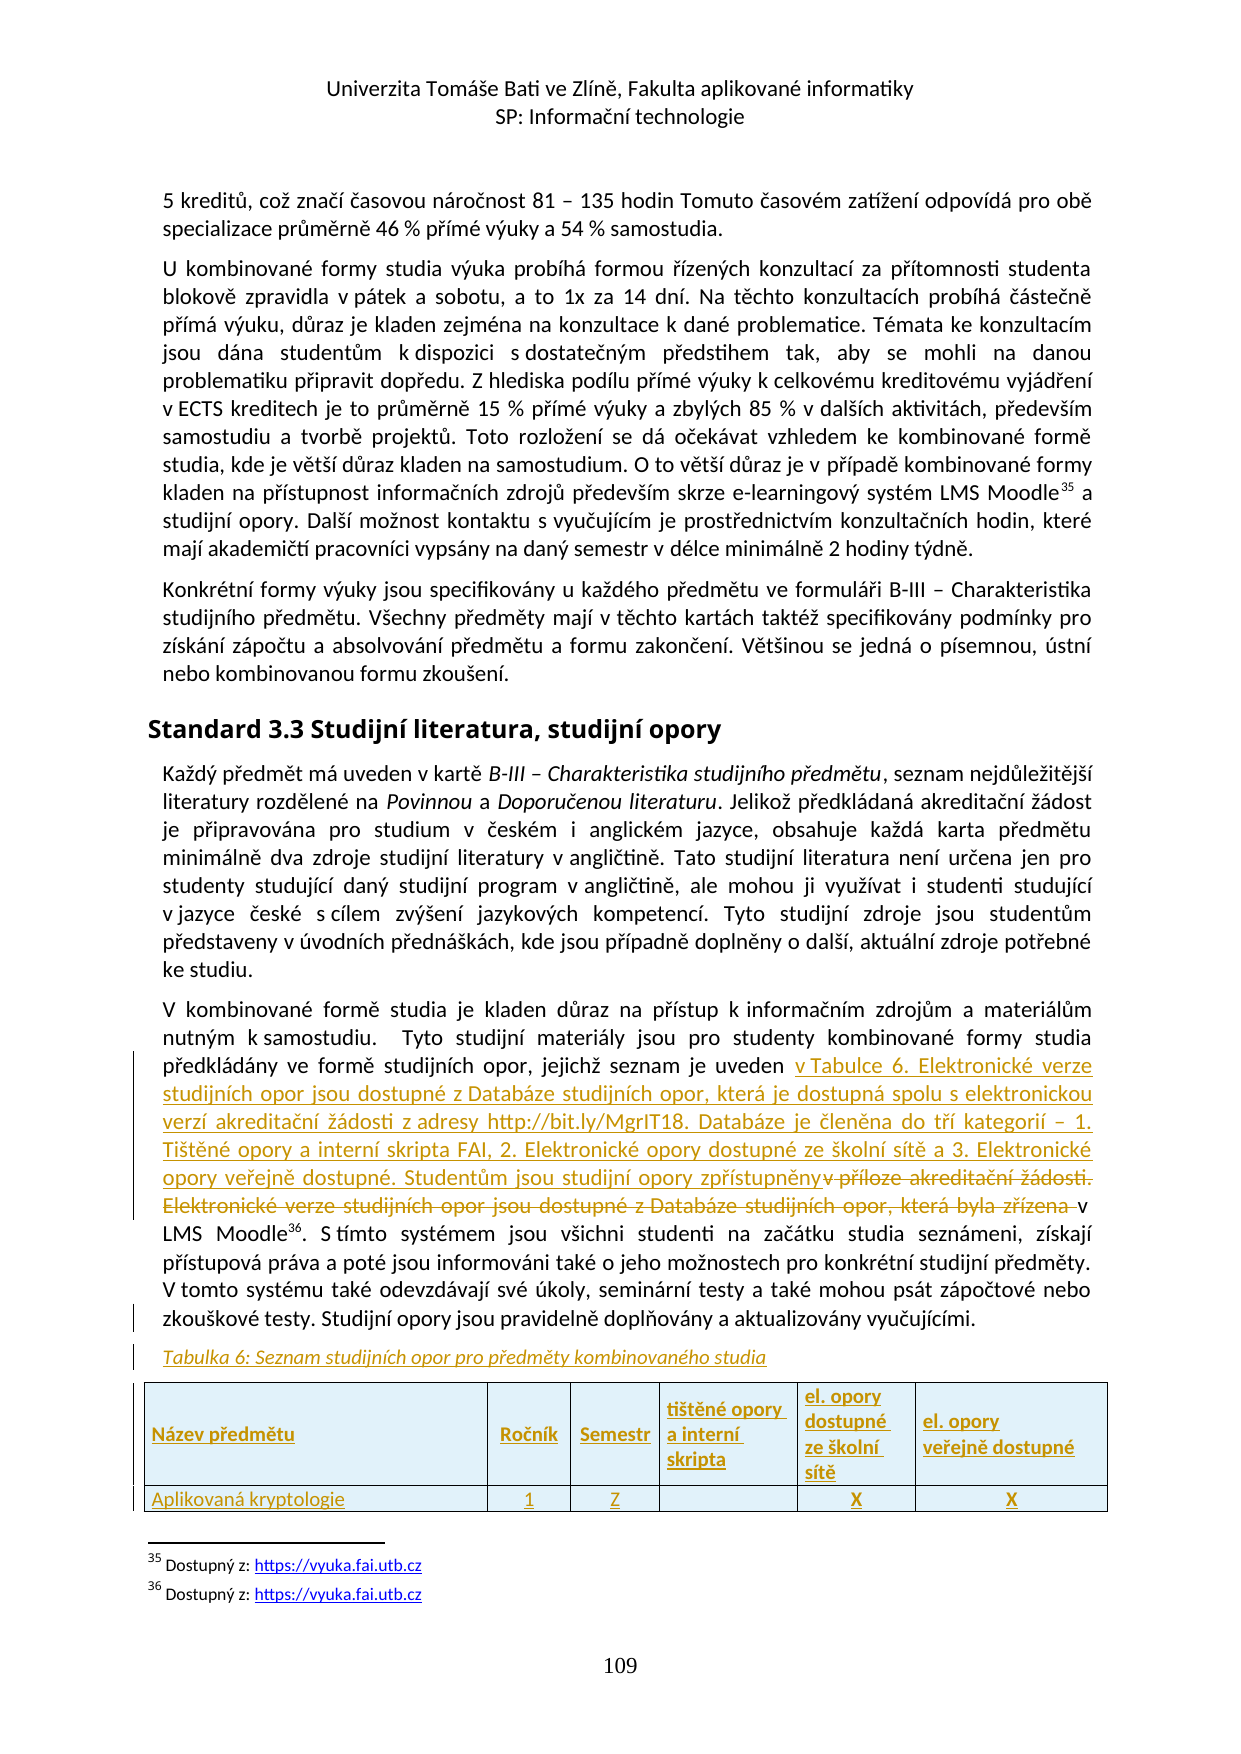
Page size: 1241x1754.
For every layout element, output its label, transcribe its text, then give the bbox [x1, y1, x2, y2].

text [162, 186, 1093, 242]
text U kombinované formy studia výuka probíhá formou řízených konzultací za přítomnosti studenta blokově zpravidla v pátek a sobotu, a to 1x za 14 dní. Na těchto konzultacích probíhá částečně přímá výuku, důraz je kladen zejména na konzultace k dané problematice. Témata ke konzultacím jsou dána studentům k dispozici s dostatečným předstihem tak, aby se mohli na danou problematiku připravit dopředu. Z hlediska podílu přímé výuky k celkovému kreditovému vyjádření v ECTS kreditech je to průměrně 15 % přímé výuky a zbylých 85 % v dalších aktivitách, především samostudiu a tvorbě projektů. Toto rozložení se dá očekávat vzhledem ke kombinované formě studia, kde je větší důraz kladen na samostudium. O to větší důraz je v případě kombinované formy kladen na přístupnost informačních zdrojů především skrze e-learningový systém LMS Moodle a studijní opory. Další možnost kontaktu s vyučujícím je prostřednictvím konzultačních hodin, které mají akademičtí pracovníci vypsány na daný semestr v délce minimálně 2 hodiny týdně. [162, 254, 1093, 563]
text V kombinované formě studia je kladen důraz na přístup k informačním zdrojům a materiálům nutným k samostudiu. Tyto studijní materiály jsou pro studenty kombinované formy studia předkládány ve formě studijních opor, jejichž seznam je uveden v LMS Moodle. S tímto systémem jsou všichni studenti na začátku studia seznámeni, získají přístupová práva a poté jsou informováni také o jeho možnostech pro konkrétní studijní předměty. V tomto systému také odevzdávají své úkoly, seminární testy a také mohou psát zápočtové nebo zkouškové testy. Studijní opory jsou pravidelně doplňovány a aktualizovány vyučujícími. [162, 995, 1093, 1104]
text Každý předmět má uveden v kartě B-III – Charakteristika studijního předmětu, seznam nejdůležitější literatury rozdělené na Povinnou a Doporučenou literaturu. Jelikož předkládaná akreditační žádost je připravována pro studium v českém i anglickém jazyce, obsahuje každá karta předmětu minimálně dva zdroje studijní literatury v angličtině. Tato studijní literatura není určena jen pro studenty studující daný studijní program v angličtině, ale mohou ji využívat i studenti studující v jazyce české s cílem zvýšení jazykových kompetencí. Tyto studijní zdroje jsou studentům představeny v úvodních přednáškách, kde jsou případně doplněny o další, aktuální zdroje potřebné ke studiu. [162, 759, 1093, 983]
text Konkrétní formy výuky jsou specifikovány u každého předmětu ve formuláři B-III – Charakteristika studijního předmětu. Všechny předměty mají v těchto kartách taktéž specifikovány podmínky pro získání zápočtu a absolvování předmětu a formu zakončení. Většinou se jedná o písemnou, ústní nebo kombinovanou formu zkoušení. [162, 575, 1093, 687]
subtitle Standard 3.3 Studijní literatura, studijní opory [148, 712, 1093, 746]
text V kombinované formě studia je kladen důraz na přístup k informačním zdrojům a materiálům nutným k samostudiu. Tyto studijní materiály jsou pro studenty kombinované formy studia předkládány ve formě studijních opor, jejichž seznam je uveden v LMS Moodle. S tímto systémem jsou všichni studenti na začátku studia seznámeni, získají přístupová práva a poté jsou informováni také o jeho možnostech pro konkrétní studijní předměty. V tomto systému také odevzdávají své úkoly, seminární testy a také mohou psát zápočtové nebo zkouškové testy. Studijní opory jsou pravidelně doplňovány a aktualizovány vyučujícími. [162, 1161, 1093, 1332]
